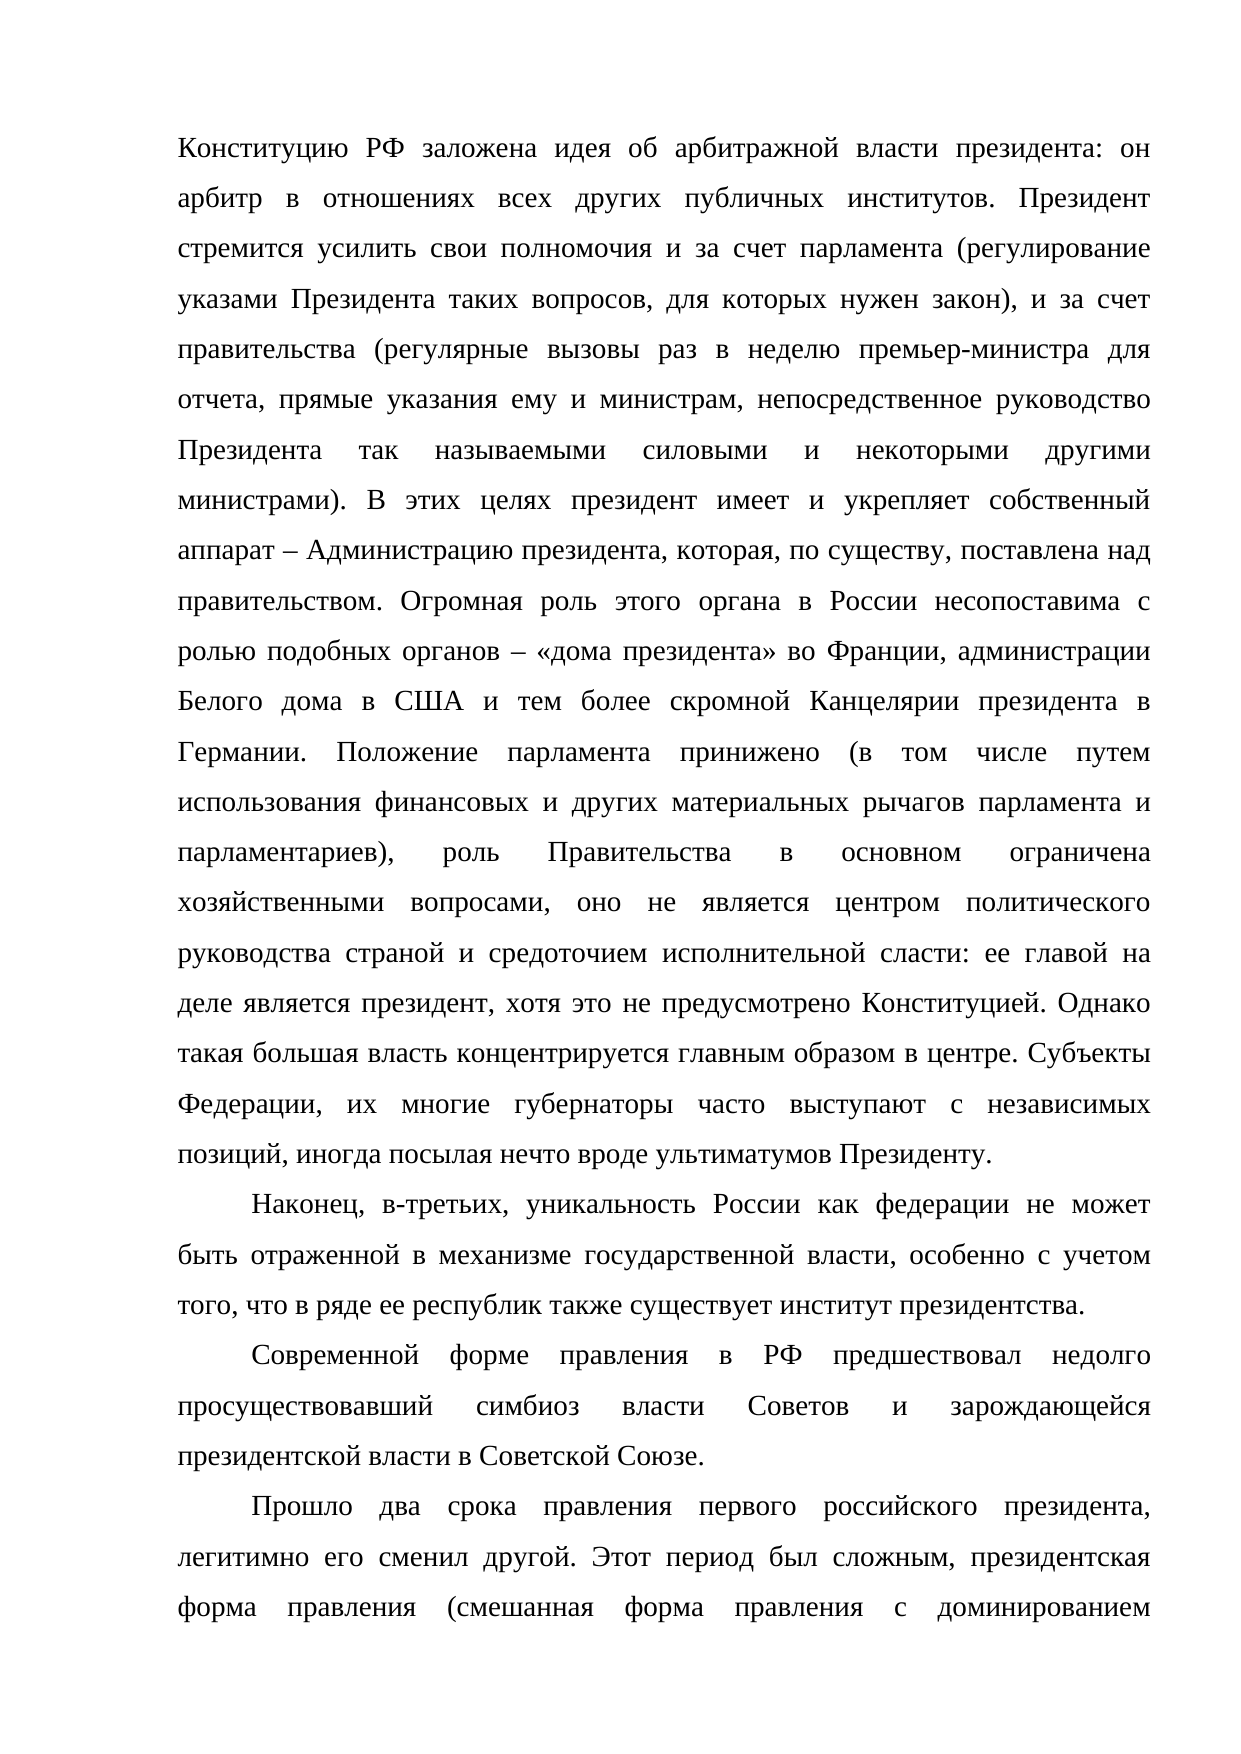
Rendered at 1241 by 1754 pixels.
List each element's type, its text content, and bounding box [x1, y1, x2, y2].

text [177, 130, 1152, 1170]
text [177, 1488, 1152, 1622]
text Современной форме правления в РФ предшествовал недолго просуществовавший симбиоз власти Советов и зарождающейся президентской власти в Советской Союзе. [177, 1337, 1152, 1472]
text Наконец, в-третьих, уникальность России как федерации не может быть отраженной в механизме государственной власти, особенно с учетом того, что в ряде ее республик также существует институт президентства. [177, 1186, 1152, 1321]
